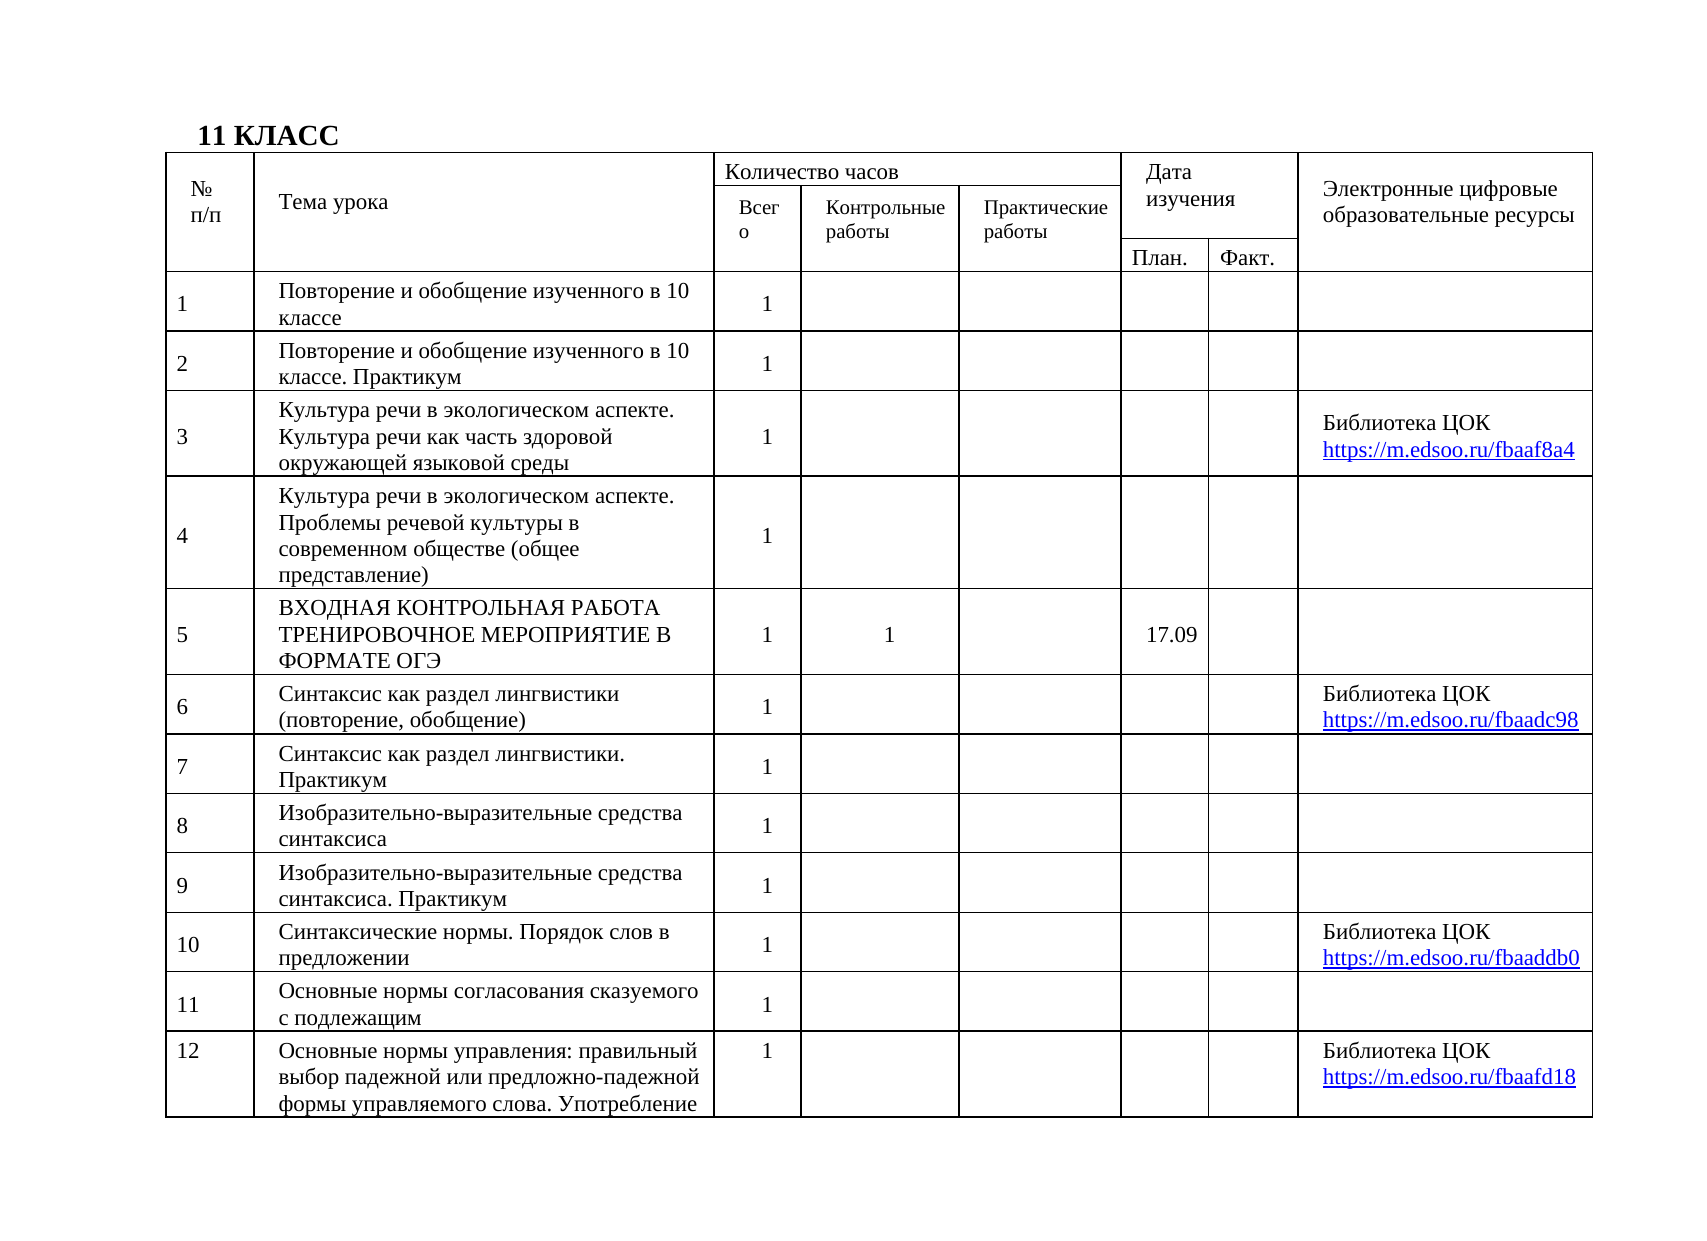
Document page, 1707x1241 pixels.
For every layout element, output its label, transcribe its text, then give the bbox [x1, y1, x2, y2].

table_cell Практические работы [960, 186, 1120, 271]
table_cell Библиотека ЦОК https://m.edsoo.ru/fbaadc98 [1299, 675, 1592, 733]
table_cell 1 [715, 794, 800, 852]
table_cell [960, 675, 1120, 733]
table_cell 2 [167, 332, 253, 389]
table_cell [1299, 735, 1592, 792]
table_cell [1209, 272, 1297, 330]
table_cell ВХОДНАЯ КОНТРОЛЬНАЯ РАБОТА ТРЕНИРОВОЧНОЕ МЕРОПРИЯТИЕ В ФОРМАТЕ ОГЭ [255, 589, 713, 673]
table_cell 11 [167, 972, 253, 1030]
table_cell 1 [715, 332, 800, 389]
table_cell [960, 735, 1120, 792]
table_cell [960, 1032, 1120, 1116]
table_cell [802, 853, 958, 911]
table_cell [960, 332, 1120, 389]
table_cell [1209, 675, 1297, 733]
table_cell [802, 735, 958, 792]
table_cell 3 [167, 391, 253, 475]
table_cell [1299, 589, 1592, 673]
table_cell [960, 589, 1120, 673]
table_cell [802, 332, 958, 389]
table_cell 1 [802, 589, 958, 673]
table_cell [1209, 589, 1297, 673]
table_cell План. [1122, 239, 1208, 271]
table_cell Культура речи в экологическом аспекте. Культура речи как часть здоровой окружающей языковой среды [255, 391, 713, 475]
table_cell 1 [715, 477, 800, 588]
table_cell [960, 272, 1120, 330]
table_cell [1299, 332, 1592, 389]
table_cell [1209, 1032, 1297, 1116]
table_cell [802, 972, 958, 1030]
table_cell 1 [715, 272, 800, 330]
table_header Дата изучения [1122, 153, 1297, 237]
table_cell 1 [715, 913, 800, 971]
table_cell 6 [167, 675, 253, 733]
table_cell [1209, 332, 1297, 389]
table_cell [1299, 972, 1592, 1030]
table_cell 8 [167, 794, 253, 852]
table_cell [802, 391, 958, 475]
table_cell [1122, 853, 1208, 911]
table_cell 1 [715, 1032, 800, 1116]
table_cell 1 [715, 972, 800, 1030]
table_header Тема урока [255, 153, 713, 271]
table_cell Синтаксис как раздел лингвистики. Практикум [255, 735, 713, 792]
table_cell [960, 913, 1120, 971]
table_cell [255, 1032, 713, 1116]
table_cell [802, 477, 958, 588]
table_cell [802, 913, 958, 971]
table_cell 12 [167, 1032, 253, 1116]
table_cell [960, 794, 1120, 852]
table_header Электронные цифровые образовательные ресурсы [1299, 153, 1592, 271]
table_cell Культура речи в экологическом аспекте. Проблемы речевой культуры в современном обществе (общее представление) [255, 477, 713, 588]
table_cell 17.09 [1122, 589, 1208, 673]
table_cell [1299, 794, 1592, 852]
table_cell Изобразительно-выразительные средства синтаксиса. Практикум [255, 853, 713, 911]
table_header № п/п [167, 153, 253, 271]
table_cell [1122, 272, 1208, 330]
table_cell 1 [715, 589, 800, 673]
table_cell [802, 272, 958, 330]
text 11 КЛАСС [190, 118, 1618, 152]
table_cell [1209, 391, 1297, 475]
table_cell [1299, 477, 1592, 588]
table_cell Повторение и обобщение изученного в 10 классе [255, 272, 713, 330]
table_cell 1 [715, 391, 800, 475]
table_cell 9 [167, 853, 253, 911]
table_cell 1 [715, 675, 800, 733]
table_cell [1299, 272, 1592, 330]
table_cell [1122, 332, 1208, 389]
table_cell Синтаксис как раздел лингвистики (повторение, обобщение) [255, 675, 713, 733]
table_cell 10 [167, 913, 253, 971]
table_cell [1122, 675, 1208, 733]
table_header Количество часов [715, 153, 1120, 185]
table_cell [1122, 391, 1208, 475]
table_cell Факт. [1209, 239, 1297, 271]
table_cell Повторение и обобщение изученного в 10 классе. Практикум [255, 332, 713, 389]
table_cell Изобразительно-выразительные средства синтаксиса [255, 794, 713, 852]
table_cell Синтаксические нормы. Порядок слов в предложении [255, 913, 713, 971]
table_cell 1 [715, 735, 800, 792]
table_cell [1122, 1032, 1208, 1116]
table_cell [802, 1032, 958, 1116]
table_cell [1209, 913, 1297, 971]
table_cell 4 [167, 477, 253, 588]
table_cell 5 [167, 589, 253, 673]
table_cell [1122, 972, 1208, 1030]
table_cell Библиотека ЦОК https://m.edsoo.ru/fbaaddb0 [1299, 913, 1592, 971]
table_cell [1209, 477, 1297, 588]
table_cell [1209, 972, 1297, 1030]
table_cell [802, 675, 958, 733]
table_cell [1122, 477, 1208, 588]
table_cell Всего [715, 186, 800, 271]
table_cell [1209, 794, 1297, 852]
table_cell 1 [715, 853, 800, 911]
table_cell [960, 972, 1120, 1030]
table_cell [1299, 853, 1592, 911]
table_cell 1 [167, 272, 253, 330]
table_cell [802, 794, 958, 852]
table_cell [1122, 735, 1208, 792]
table_cell Контрольные работы [802, 186, 958, 271]
table_cell [1209, 735, 1297, 792]
table_cell Библиотека ЦОК https://m.edsoo.ru/fbaaf8a4 [1299, 391, 1592, 475]
table_cell [960, 853, 1120, 911]
table_cell [960, 391, 1120, 475]
table_cell 7 [167, 735, 253, 792]
table_cell Основные нормы согласования сказуемого с подлежащим [255, 972, 713, 1030]
table_cell [1122, 913, 1208, 971]
table_cell [1122, 794, 1208, 852]
table_cell [960, 477, 1120, 588]
table_cell [1209, 853, 1297, 911]
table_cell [1299, 1032, 1592, 1116]
